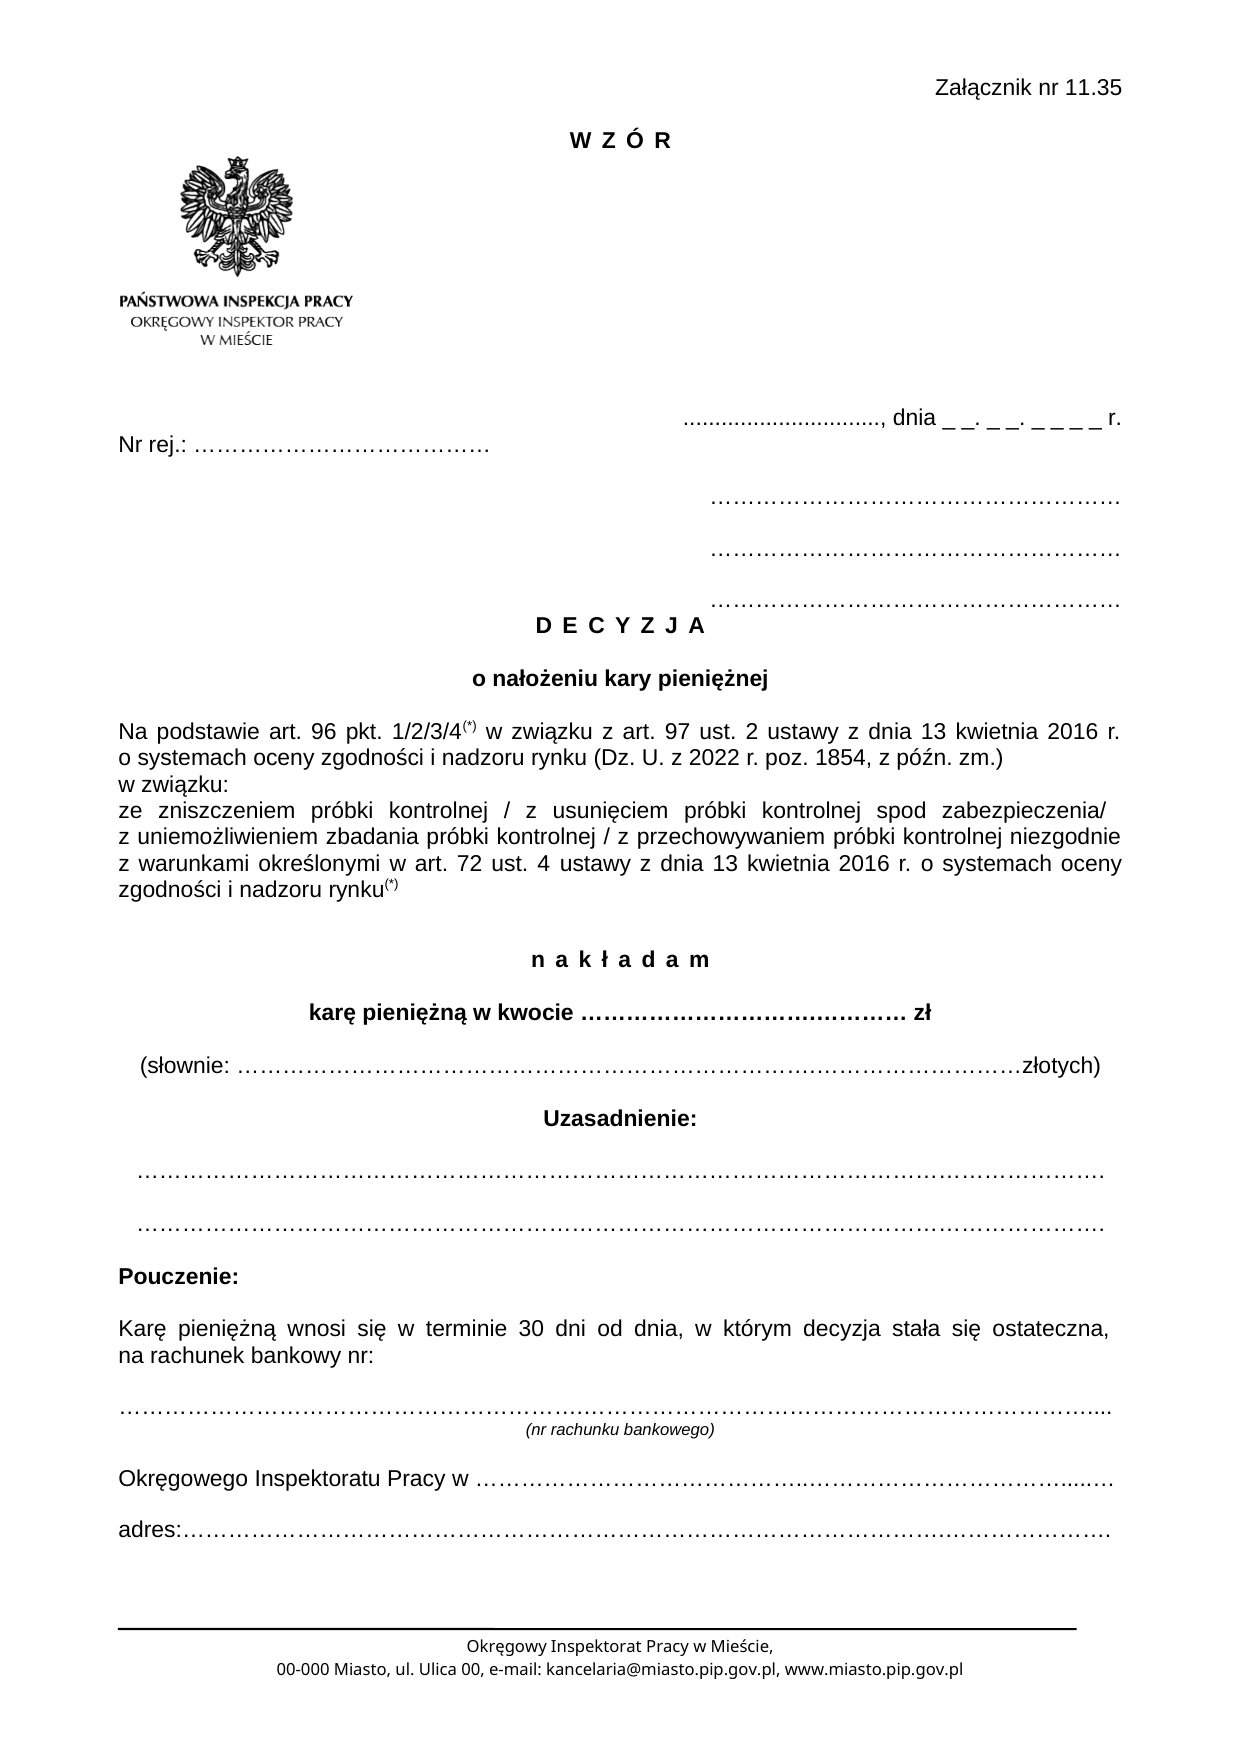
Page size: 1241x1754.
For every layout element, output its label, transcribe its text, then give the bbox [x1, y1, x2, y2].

text Na podstawie art. 96 pkt. 1/2/3/4(*) w związku z art. 97 ust. 2 ustawy z dnia 13 kwietnia 2016 r. o systemach oceny zgodności i nadzoru rynku (Dz. U. z 2022 r. poz. 1854, z późn. zm.) [118, 718, 1122, 771]
text o nałożeniu kary pieniężnej [118, 665, 1122, 691]
text Uzasadnienie: [118, 1104, 1122, 1131]
text (nr rachunku bankowego) [118, 1419, 1122, 1439]
text w związku: [118, 771, 1122, 797]
text Pouczenie: [118, 1263, 1122, 1289]
text ……………………………………………… [118, 483, 1122, 510]
text ..............................., dnia _ _. _ _. _ _ _ _ r. [118, 404, 1122, 431]
text Okręgowego Inspektoratu Pracy w ……………………………………..…………………………….....… [118, 1465, 1122, 1491]
text ………………………………………………………………………………………………………………. [118, 1210, 1122, 1236]
text ……………………………………………… [118, 586, 1122, 612]
text (słownie: ………………………………………………………………….………………………złotych) [118, 1052, 1122, 1078]
text Karę pieniężną wnosi się w terminie 30 dni od dnia, w którym decyzja stała się ostateczna, na rachunek bankowy nr: [118, 1315, 1122, 1368]
text karę pieniężną w kwocie ………………………….………… zł [118, 999, 1122, 1026]
text ze zniszczeniem próbki kontrolnej / z usunięciem próbki kontrolnej spod zabezpieczenia/ z uniemożliwieniem zbadania próbki kontrolnej / z przechowywaniem próbki kontrolnej niezgodnie z warunkami określonymi w art. 72 ust. 4 ustawy z dnia 13 kwietnia 2016 r. o systemach oceny zgodności i nadzoru rynku(*) [118, 797, 1122, 902]
text DECYZJA [118, 612, 1122, 639]
text …………………………………………………….………………………………………………………….... [118, 1393, 1122, 1419]
text ………………………………………………………………………………………………………………. [118, 1157, 1122, 1184]
text nakładam [118, 946, 1122, 973]
text ……………………………………………… [118, 535, 1122, 561]
text adres:……………………………………………………………………………………….…………………. [118, 1516, 1122, 1543]
text Nr rej.: ………………………………… [118, 431, 1122, 457]
picture [118, 152, 356, 347]
